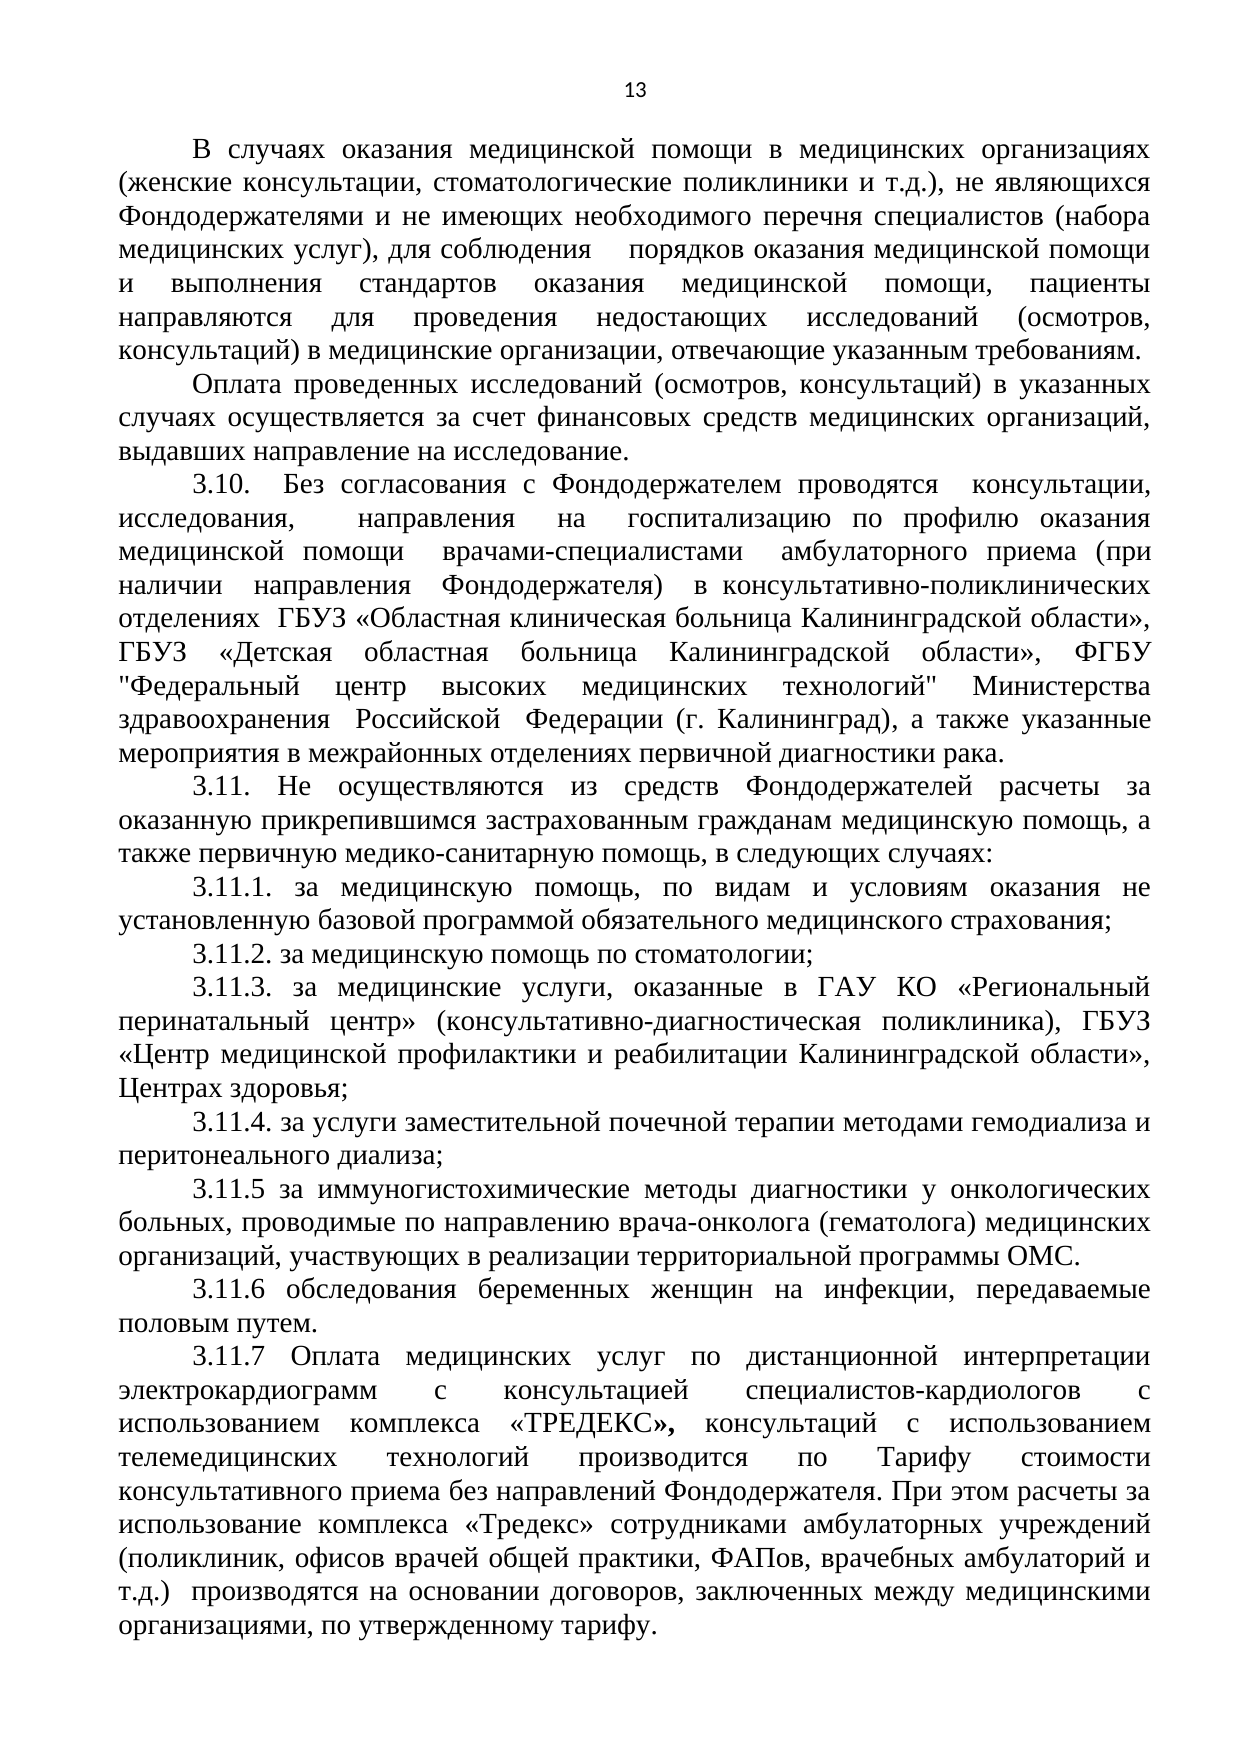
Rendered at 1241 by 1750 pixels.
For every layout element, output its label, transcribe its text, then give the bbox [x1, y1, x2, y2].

list 3.11.7 Оплата медицинских услуг по дистанционной интерпретации электрокардиограмм с консультацией специалистов-кардиологов с использованием комплекса «ТРЕДЕКС», консультаций с использованием телемедицинских технологий производится по Тарифу стоимости консультативного приема без направлений Фондодержателя. При этом расчеты за использование комплекса «Тредекс» сотрудниками амбулаторных учреждений (поликлиник, офисов врачей общей практики, ФАПов, врачебных амбулаторий и т.д.) производятся на основании договоров, заключенных между медицинскими организациями, по утвержденному тарифу. [118, 1338, 1152, 1640]
text 3.10. Без согласования с Фондодержателем проводятся консультации, исследования, направления на госпитализацию по профилю оказания медицинской помощи врачами-специалистами амбулаторного приема (при наличии направления Фондодержателя) в консультативно-поликлинических отделениях ГБУЗ «Областная клиническая больница Калининградской области», ГБУЗ «Детская областная больница Калининградской области», ФГБУ "Федеральный центр высоких медицинских технологий" Министерства здравоохранения Российской Федерации (г. Калининград), а также указанные мероприятия в межрайонных отделениях первичной диагностики рака. [118, 466, 1152, 768]
text В случаях оказания медицинской помощи в медицинских организациях (женские консультации, стоматологические поликлиники и т.д.), не являющихся Фондодержателями и не имеющих необходимого перечня специалистов (набора медицинских услуг), для соблюдения порядков оказания медицинской помощи и выполнения стандартов оказания медицинской помощи, пациенты направляются для проведения недостающих исследований (осмотров, консультаций) в медицинские организации, отвечающие указанным требованиям. [118, 131, 1152, 366]
text Оплата проведенных исследований (осмотров, консультаций) в указанных случаях осуществляется за счет финансовых средств медицинских организаций, выдавших направление на исследование. [118, 366, 1152, 466]
text 3.11.2. за медицинскую помощь по стоматологии; [118, 936, 1152, 969]
text 3.11.4. за услуги заместительной почечной терапии методами гемодиализа и перитонеального диализа; [118, 1104, 1152, 1171]
text 3.11.5 за иммуногистохимические методы диагностики у онкологических больных, проводимые по направлению врача-онколога (гематолога) медицинских организаций, участвующих в реализации территориальной программы ОМС. [118, 1171, 1152, 1271]
text 3.11. Не осуществляются из средств Фондодержателей расчеты за оказанную прикрепившимся застрахованным гражданам медицинскую помощь, а также первичную медико-санитарную помощь, в следующих случаях: [118, 768, 1152, 869]
text 3.11.6 обследования беременных женщин на инфекции, передаваемые половым путем. [118, 1271, 1152, 1338]
text 3.11.3. за медицинские услуги, оказанные в ГАУ КО «Региональный перинатальный центр» (консультативно-диагностическая поликлиника), ГБУЗ «Центр медицинской профилактики и реабилитации Калининградской области», Центрах здоровья; [118, 969, 1152, 1104]
text 3.11.1. за медицинскую помощь, по видам и условиям оказания не установленную базовой программой обязательного медицинского страхования; [118, 869, 1152, 936]
